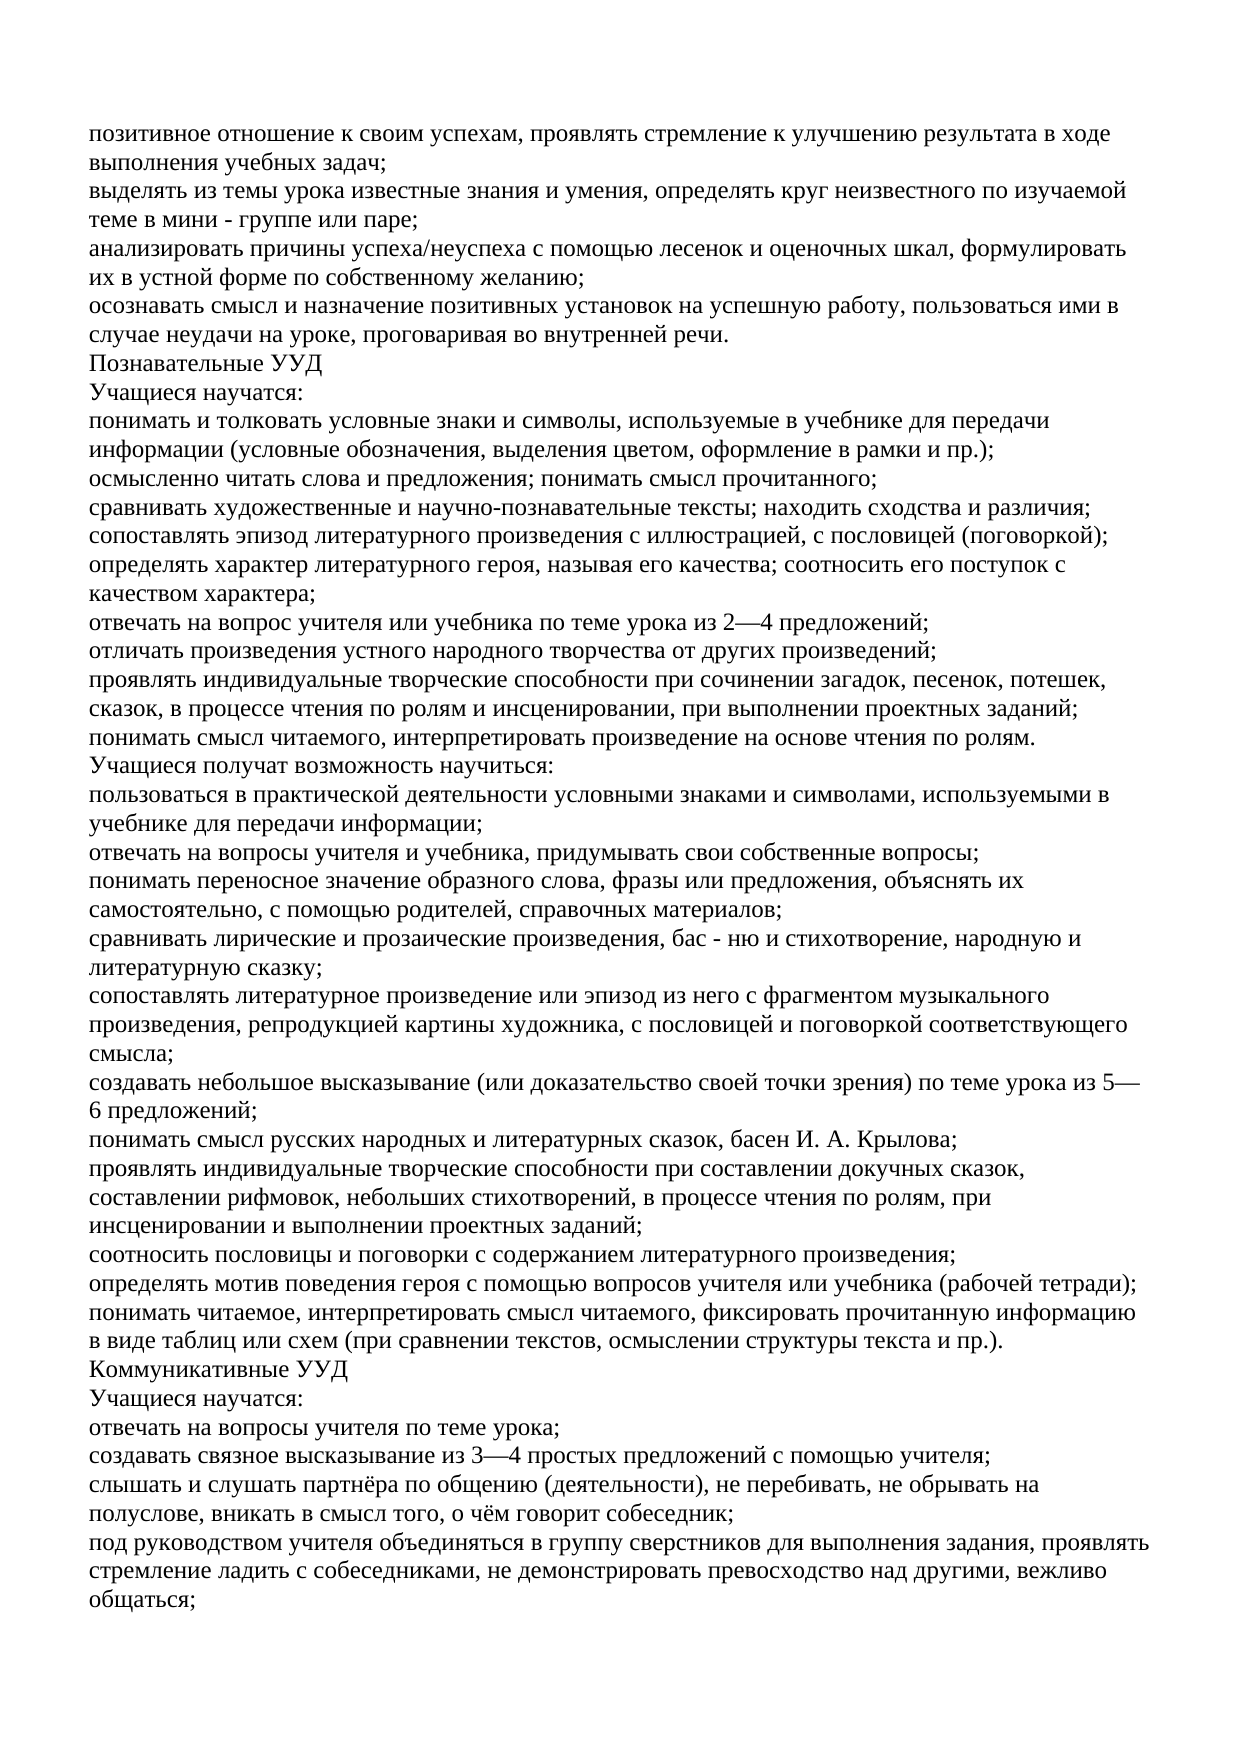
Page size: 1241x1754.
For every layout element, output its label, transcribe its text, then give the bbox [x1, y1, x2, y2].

text осмысленно читать слова и предложения; понимать смысл прочитанного; [89, 463, 1152, 492]
text проявлять индивидуальные творческие способности при сочинении загадок, песенок, потешек, сказок, в процессе чтения по ролям и инсценировании, при выполнении проектных заданий; [89, 664, 1152, 722]
text понимать читаемое, интерпретировать смысл читаемого, фиксировать прочитанную информацию в виде таблиц или схем (при сравнении текстов, осмыслении структуры текста и пр.). [89, 1297, 1152, 1354]
text Познавательные УУД [89, 348, 1152, 377]
text понимать смысл читаемого, интерпретировать произведение на основе чтения по ролям. [89, 722, 1152, 751]
text проявлять индивидуальные творческие способности при составлении докучных сказок, составлении рифмовок, небольших стихотворений, в процессе чтения по ролям, при инсценировании и выполнении проектных заданий; [89, 1153, 1152, 1239]
text Учащиеся научатся: [89, 377, 1152, 406]
text отвечать на вопрос учителя или учебника по теме урока из 2—4 предложений; [89, 607, 1152, 636]
text отличать произведения устного народного творчества от других произведений; [89, 636, 1152, 664]
text Коммуникативные УУД [89, 1354, 1152, 1383]
text анализировать причины успеха/неуспеха с помощью лесенок и оценочных шкал, формулировать их в устной форме по собственному желанию; [89, 233, 1152, 291]
text под руководством учителя объединяться в группу сверстников для выполнения задания, проявлять стремление ладить с собеседниками, не демонстрировать превосходство над другими, вежливо общаться; [89, 1527, 1152, 1613]
text понимать переносное значение образного слова, фразы или предложения, объяснять их самостоятельно, с помощью родителей, справочных материалов; [89, 866, 1152, 923]
text определять характер литературного героя, называя его качества; соотносить его поступок с качеством характера; [89, 549, 1152, 607]
text пользоваться в практической деятельности условными знаками и символами, используемыми в учебнике для передачи информации; [89, 779, 1152, 837]
text осознавать смысл и назначение позитивных установок на успешную работу, пользоваться ими в случае неудачи на уроке, проговаривая во внутренней речи. [89, 291, 1152, 348]
text сравнивать лирические и прозаические произведения, бас - ню и стихотворение, народную и литературную сказку; [89, 923, 1152, 981]
text понимать смысл русских народных и литературных сказок, басен И. А. Крылова; [89, 1124, 1152, 1153]
text отвечать на вопросы учителя и учебника, придумывать свои собственные вопросы; [89, 837, 1152, 866]
text Учащиеся получат возможность научиться: [89, 751, 1152, 779]
text сопоставлять эпизод литературного произведения с иллюстрацией, с пословицей (поговоркой); [89, 521, 1152, 549]
text создавать связное высказывание из 3—4 простых предложений с помощью учителя; [89, 1441, 1152, 1469]
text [89, 118, 1152, 176]
text отвечать на вопросы учителя по теме урока; [89, 1412, 1152, 1441]
text слышать и слушать партнёра по общению (деятельности), не перебивать, не обрывать на полуслове, вникать в смысл того, о чём говорит собеседник; [89, 1469, 1152, 1527]
text сопоставлять литературное произведение или эпизод из него с фрагментом музыкального произведения, репродукцией картины художника, с пословицей и поговоркой соответствующего смысла; [89, 981, 1152, 1067]
text Учащиеся научатся: [89, 1383, 1152, 1412]
text понимать и толковать условные знаки и символы, используемые в учебнике для передачи информации (условные обозначения, выделения цветом, оформление в рамки и пр.); [89, 406, 1152, 463]
text сравнивать художественные и научно-познавательные тексты; находить сходства и различия; [89, 492, 1152, 521]
text создавать небольшое высказывание (или доказательство своей точки зрения) по теме урока из 5—6 предложений; [89, 1067, 1152, 1124]
text соотносить пословицы и поговорки с содержанием литературного произведения; [89, 1239, 1152, 1268]
text определять мотив поведения героя с помощью вопросов учителя или учебника (рабочей тетради); [89, 1268, 1152, 1297]
text выделять из темы урока известные знания и умения, определять круг неизвестного по изучаемой теме в мини - группе или паре; [89, 176, 1152, 233]
